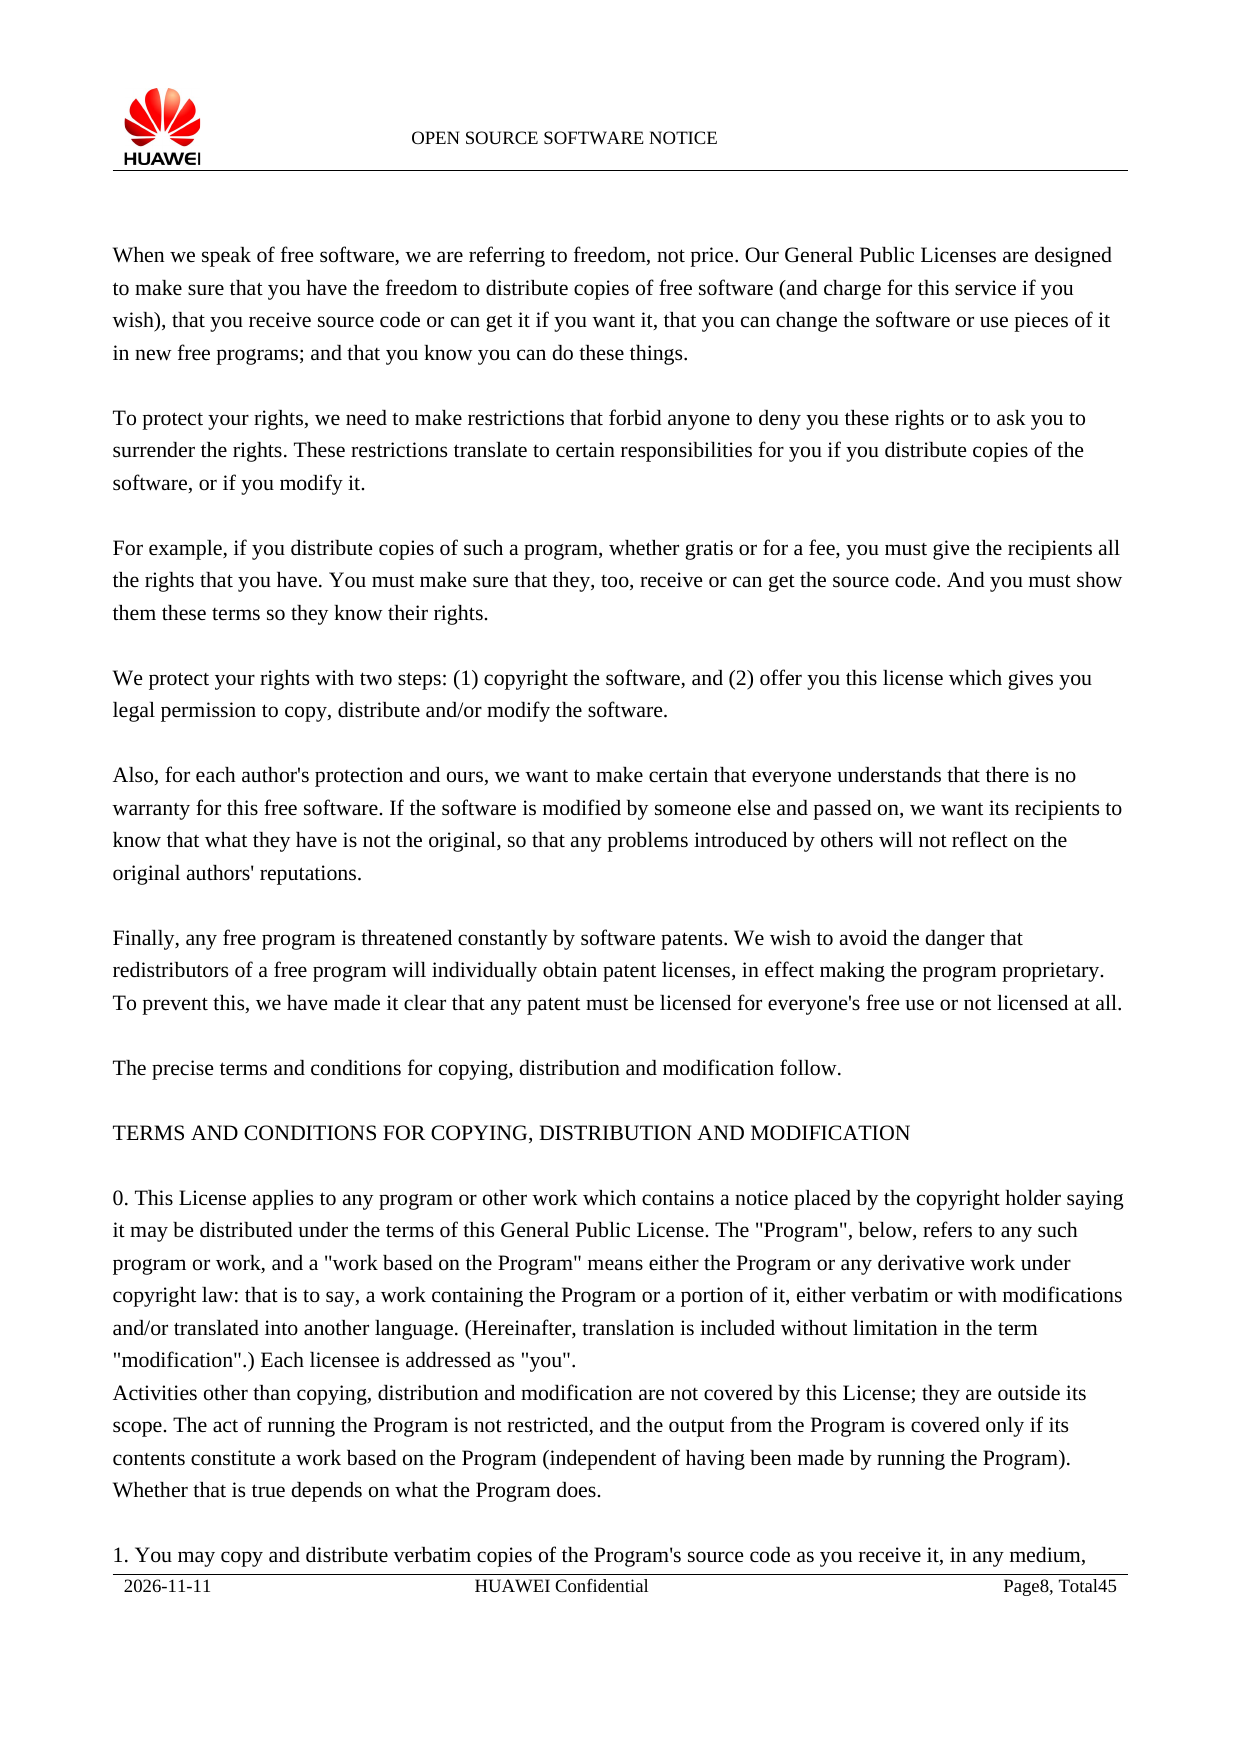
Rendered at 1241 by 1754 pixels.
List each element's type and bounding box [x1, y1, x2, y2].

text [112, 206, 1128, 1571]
picture [124, 88, 201, 165]
